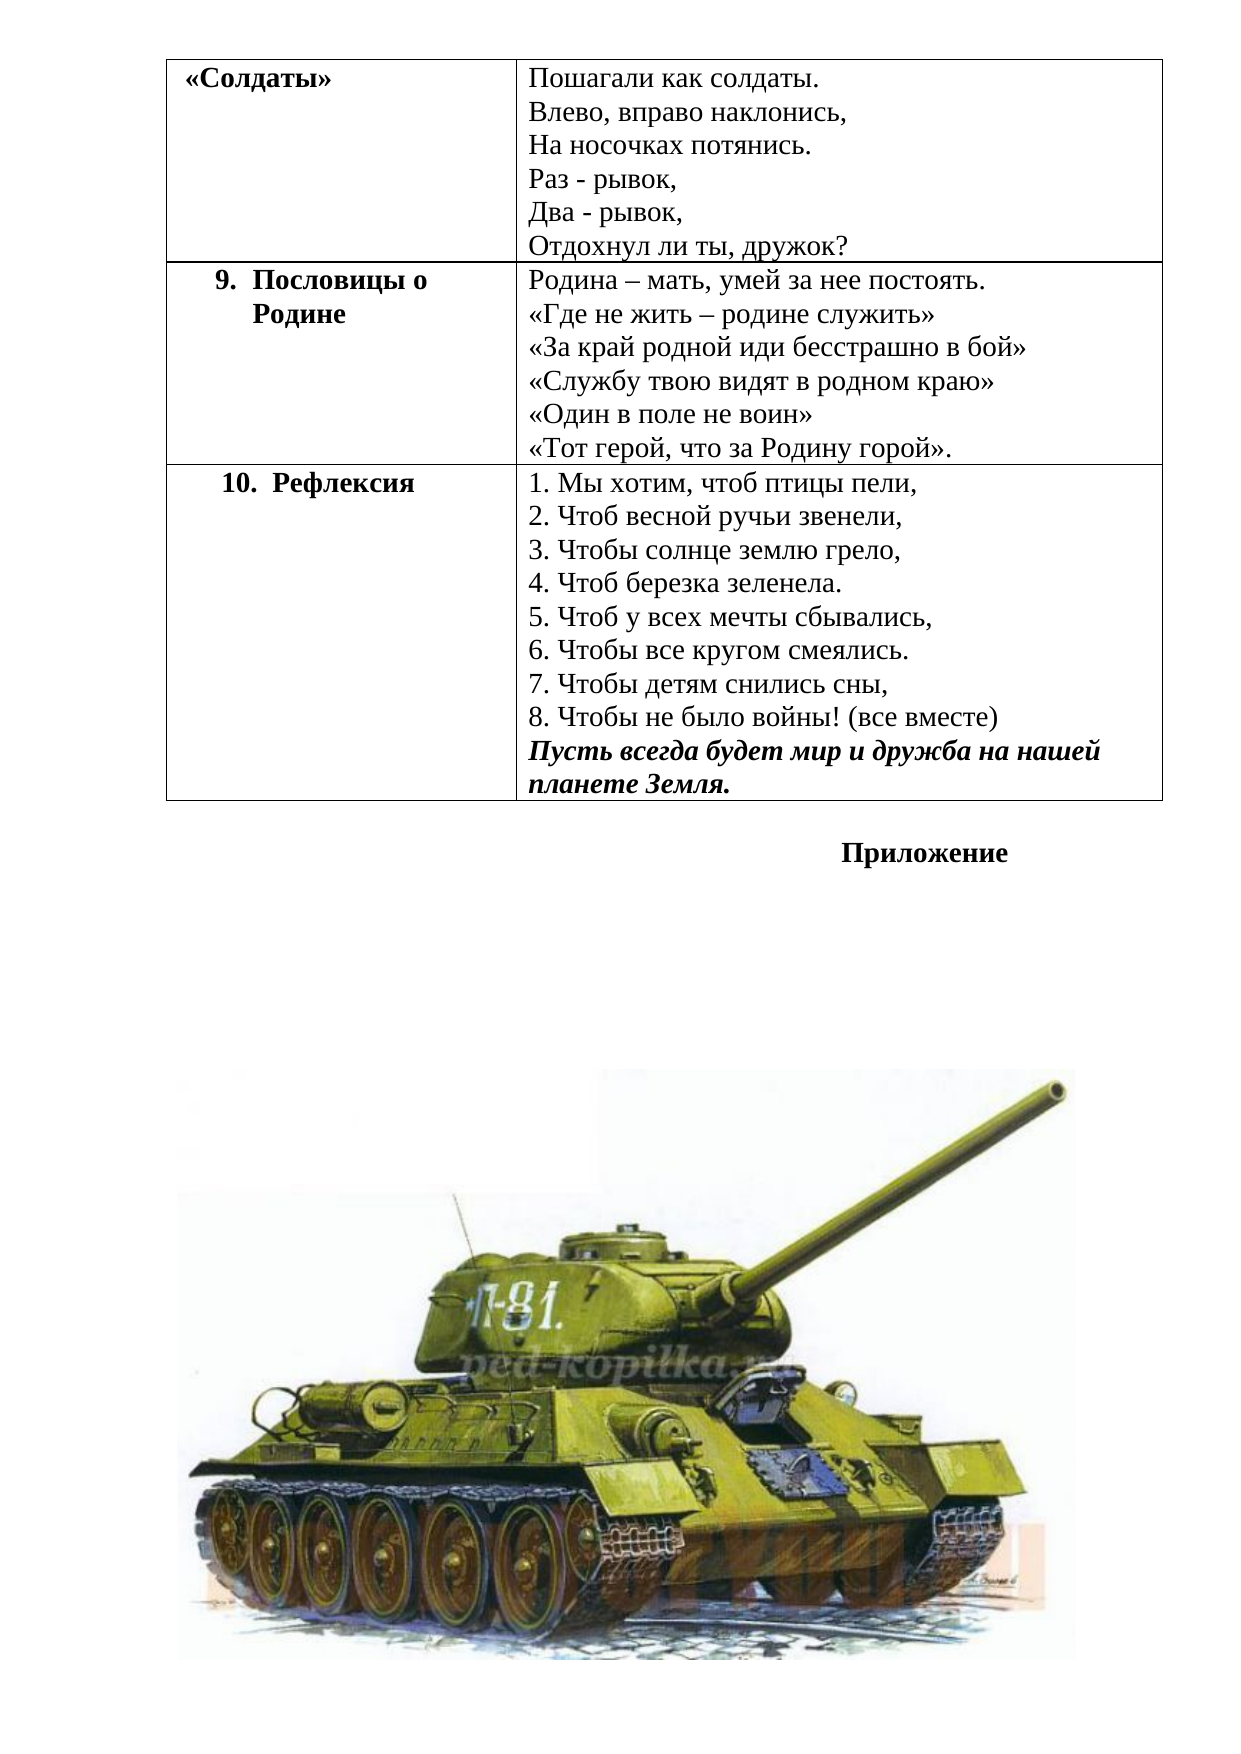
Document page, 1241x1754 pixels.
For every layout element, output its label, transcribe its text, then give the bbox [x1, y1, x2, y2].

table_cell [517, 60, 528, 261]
table_cell Пословицы о Родине [167, 263, 516, 464]
table_cell 10. Рефлексия [167, 465, 516, 800]
text Приложение [177, 835, 1152, 868]
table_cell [167, 60, 516, 261]
table_cell Встали ровненько, ребята, Пошагали как солдаты. Влево, вправо наклонись, На носочках потянись. Раз - рывок, Два - рывок, Отдохнул ли ты, дружок? [677, 60, 1162, 261]
table_cell Родина – мать, умей за нее постоять. «Где не жить – родине служить» «За край родной иди бесстрашно в бой» «Службу твою видят в родном краю» «Один в поле не воин» «Тот герой, что за Родину горой». [517, 263, 1162, 464]
table_cell 1. Мы хотим, чтоб птицы пели, 2. Чтоб весной ручьи звенели, 3. Чтобы солнце землю грело, 4. Чтоб березка зеленела. 5. Чтоб у всех мечты сбывались, 6. Чтобы все кругом смеялись. 7. Чтобы детям снились сны, 8. Чтобы не было войны! (все вместе) Пусть всегда будет мир и дружба на нашей планете Земля. [517, 465, 1162, 800]
picture [177, 1069, 1076, 1660]
